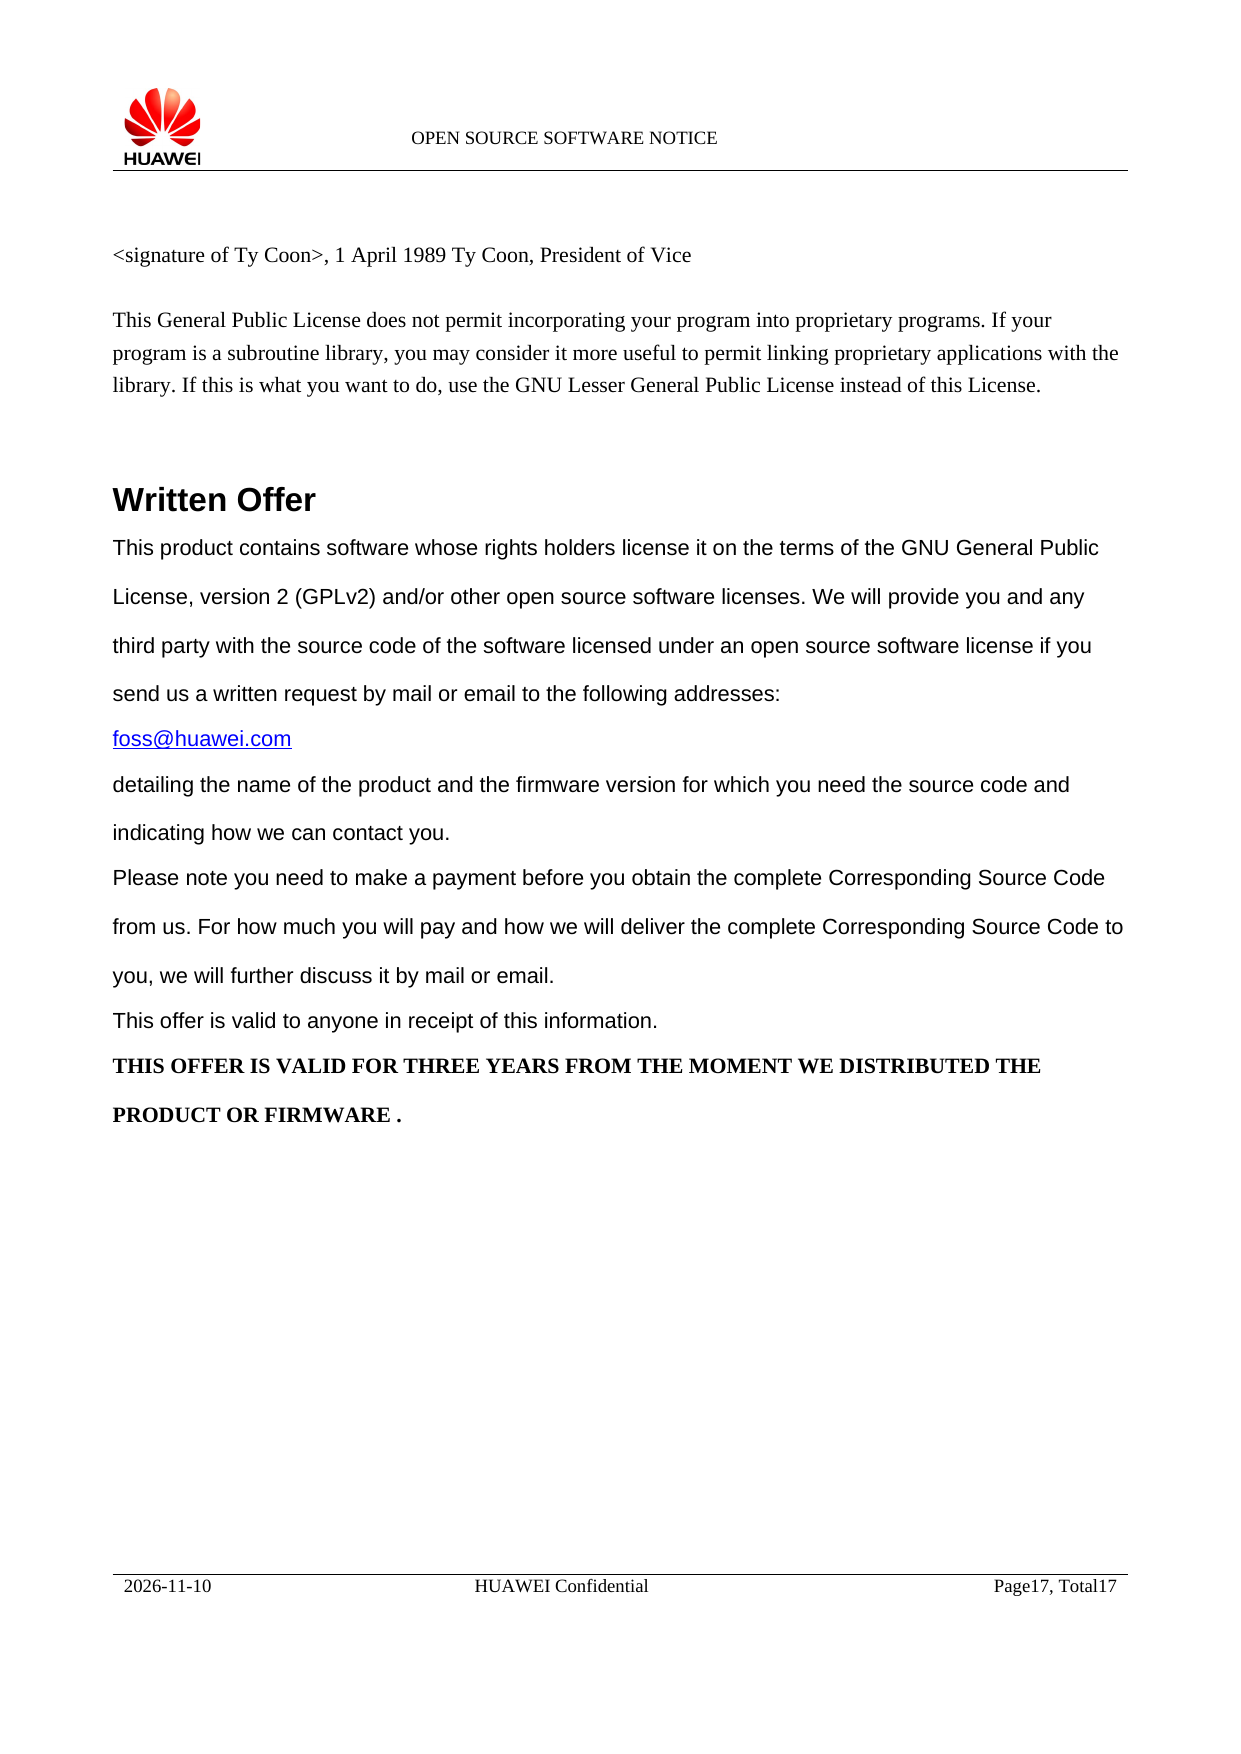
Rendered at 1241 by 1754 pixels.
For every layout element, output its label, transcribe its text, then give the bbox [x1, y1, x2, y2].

text Written Offer [112, 466, 1128, 531]
text detailing the name of the product and the firmware version for which you need the source code and indicating how we can contact you. [112, 768, 1128, 849]
text Please note you need to make a payment before you obtain the complete Corresponding Source Code from us. For how much you will pay and how we will deliver the complete Corresponding Source Code to you, we will further discuss it by mail or email. [112, 862, 1128, 992]
text foss@huawei.com [112, 723, 1128, 755]
text This offer is valid for three years from the moment we distributed the product or firmware . [112, 1049, 1128, 1131]
text This product contains software whose rights holders license it on the terms of the GNU General Public License, version 2 (GPLv2) and/or other open source software licenses. We will provide you and any third party with the source code of the software licensed under an open source software license if you send us a written request by mail or email to the following addresses: [112, 531, 1128, 710]
text This offer is valid to anyone in receipt of this information. [112, 1004, 1128, 1037]
picture [124, 88, 201, 165]
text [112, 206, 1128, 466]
